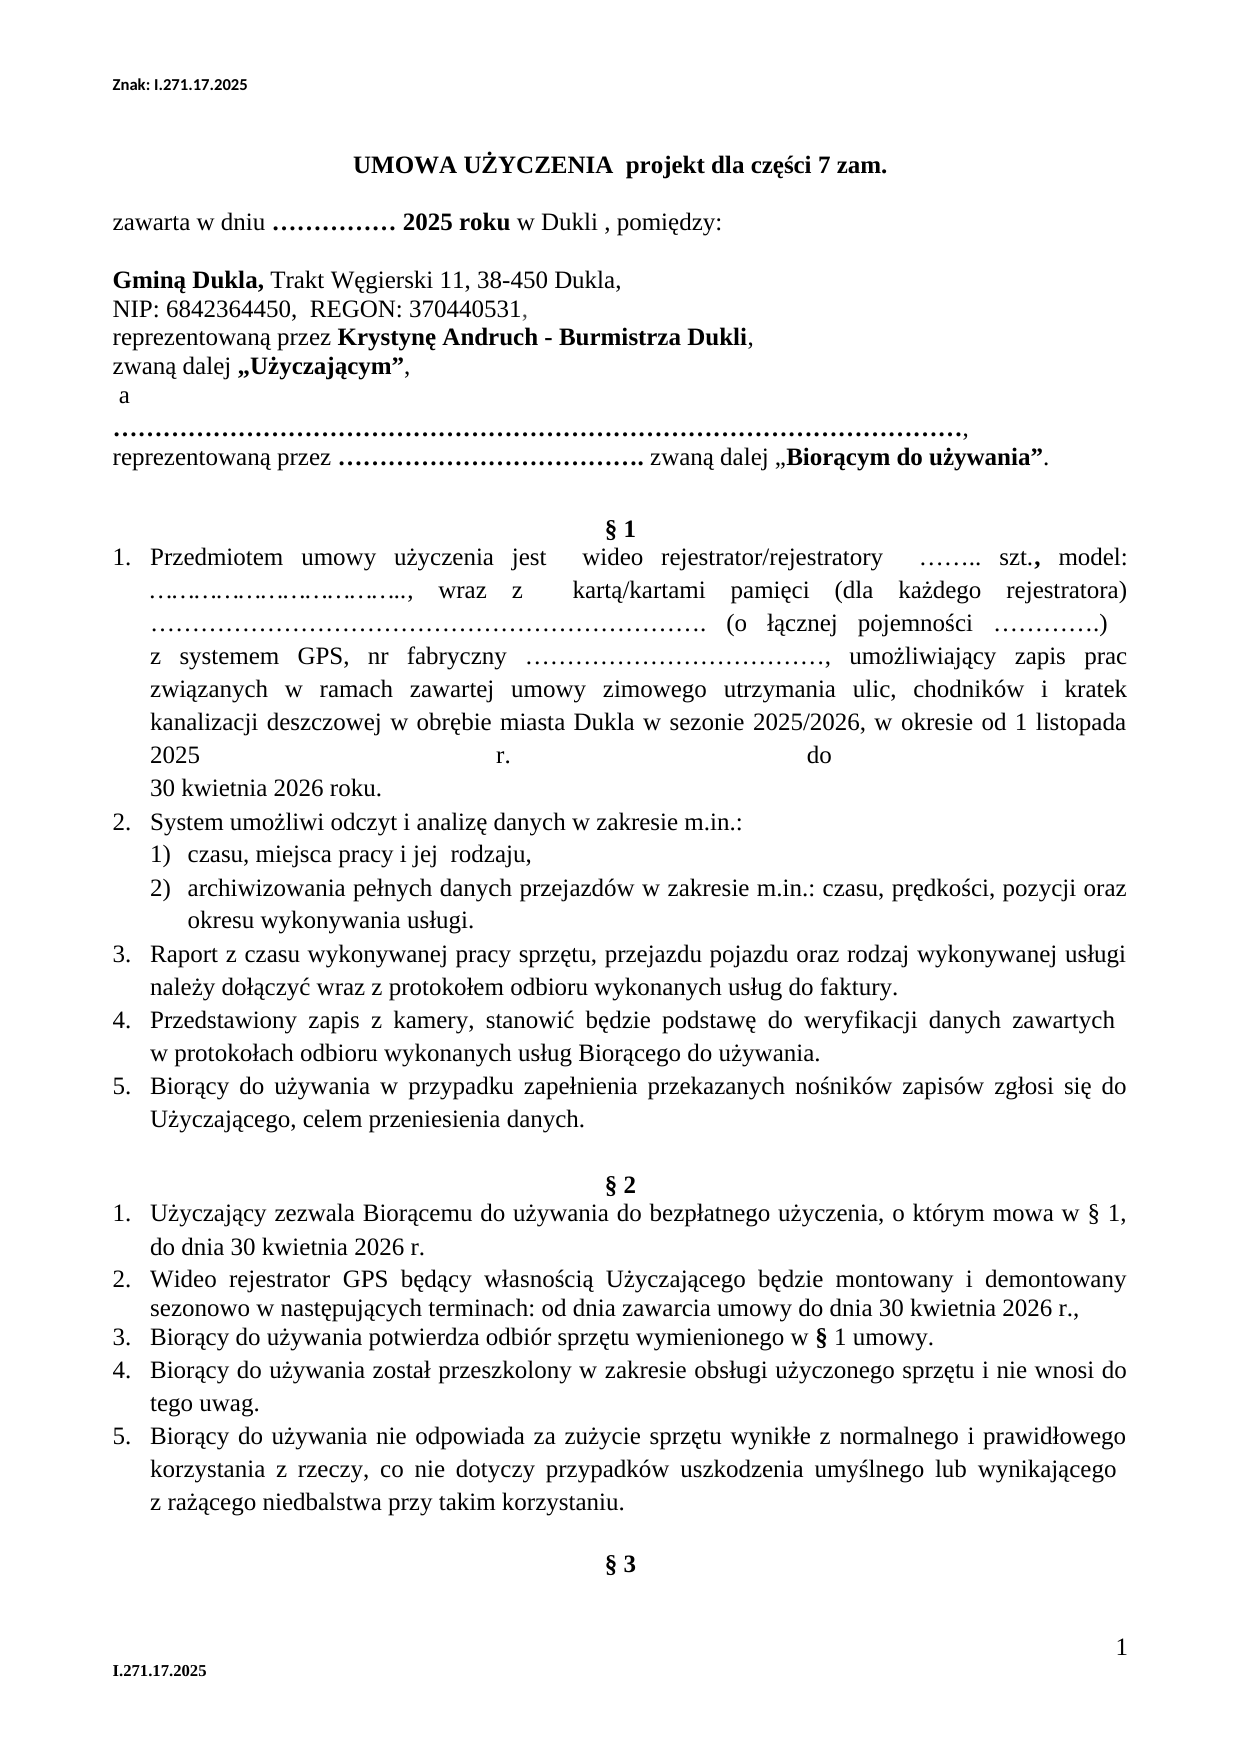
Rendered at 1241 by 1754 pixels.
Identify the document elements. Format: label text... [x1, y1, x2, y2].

list System umożliwi odczyt i analizę danych w zakresie m.in.: [112, 807, 1128, 835]
text reprezentowaną przez Krystynę Andruch - Burmistrza Dukli, [112, 322, 1128, 351]
text a [112, 380, 1128, 409]
list Raport z czasu wykonywanej pracy sprzętu, przejazdu pojazdu oraz rodzaj wykonywanej usługi należy dołączyć wraz z protokołem odbioru wykonanych usług do faktury. [112, 939, 1128, 1000]
text …………………………………………………………………………………………, reprezentowaną przez ………………………………. zwaną dalej „Biorącym do używania”. [112, 413, 1128, 471]
text UMOWA UŻYCZENIA projekt dla części 7 zam. [112, 150, 1128, 207]
text zawarta w dniu …………… 2025 roku w Dukli , pomiędzy: [112, 207, 1128, 236]
text Gminą Dukla, Trakt Węgierski 11, 38-450 Dukla, [112, 265, 1128, 294]
text NIP: 6842364450, REGON: 370440531, [112, 294, 1128, 322]
list archiwizowania pełnych danych przejazdów w zakresie m.in.: czasu, prędkości, pozycji oraz okresu wykonywania usługi. [150, 873, 1128, 934]
text § 2 [112, 1170, 1128, 1198]
list Biorący do używania został przeszkolony w zakresie obsługi użyczonego sprzętu i nie wnosi do tego uwag. [112, 1355, 1128, 1417]
text zwaną dalej „Użyczającym”, [112, 351, 1128, 380]
list Biorący do używania nie odpowiada za zużycie sprzętu wynikłe z normalnego i prawidłowego korzystania z rzeczy, co nie dotyczy przypadków uszkodzenia umyślnego lub wynikającego z rażącego niedbalstwa przy takim korzystaniu. [112, 1421, 1128, 1516]
list Wideo rejestrator GPS będący własnością Użyczającego będzie montowany i demontowany sezonowo w następujących terminach: od dnia zawarcia umowy do dnia 30 kwietnia 2026 r., [112, 1264, 1128, 1322]
list Biorący do używania w przypadku zapełnienia przekazanych nośników zapisów zgłosi się do Użyczającego, celem przeniesienia danych. [112, 1071, 1128, 1132]
list Użyczający zezwala Biorącemu do używania do bezpłatnego użyczenia, o którym mowa w § 1, do dnia 30 kwietnia 2026 r. [112, 1198, 1128, 1260]
list Przedmiotem umowy użyczenia jest wideo rejestrator/rejestratory …….. szt., model: …………………………….., wraz z kartą/kartami pamięci (dla każdego rejestratora) …………………………………………………………. (o łącznej pojemności ………….) z systemem GPS, nr fabryczny ………………………………, umożliwiający zapis prac związanych w ramach zawartej umowy zimowego utrzymania ulic, chodników i kratek kanalizacji deszczowej w obrębie miasta Dukla w sezonie 2025/2026, w okresie od 1 listopada 2025 r. do 30 kwietnia 2026 roku. [112, 542, 1128, 802]
text § 3 [112, 1549, 1128, 1578]
list Przedstawiony zapis z kamery, stanowić będzie podstawę do weryfikacji danych zawartych w protokołach odbioru wykonanych usług Biorącego do używania. [112, 1005, 1128, 1066]
text § 1 [112, 514, 1128, 542]
list Biorący do używania potwierdza odbiór sprzętu wymienionego w § 1 umowy. [112, 1322, 1128, 1351]
list czasu, miejsca pracy i jej rodzaju, [150, 839, 1128, 868]
